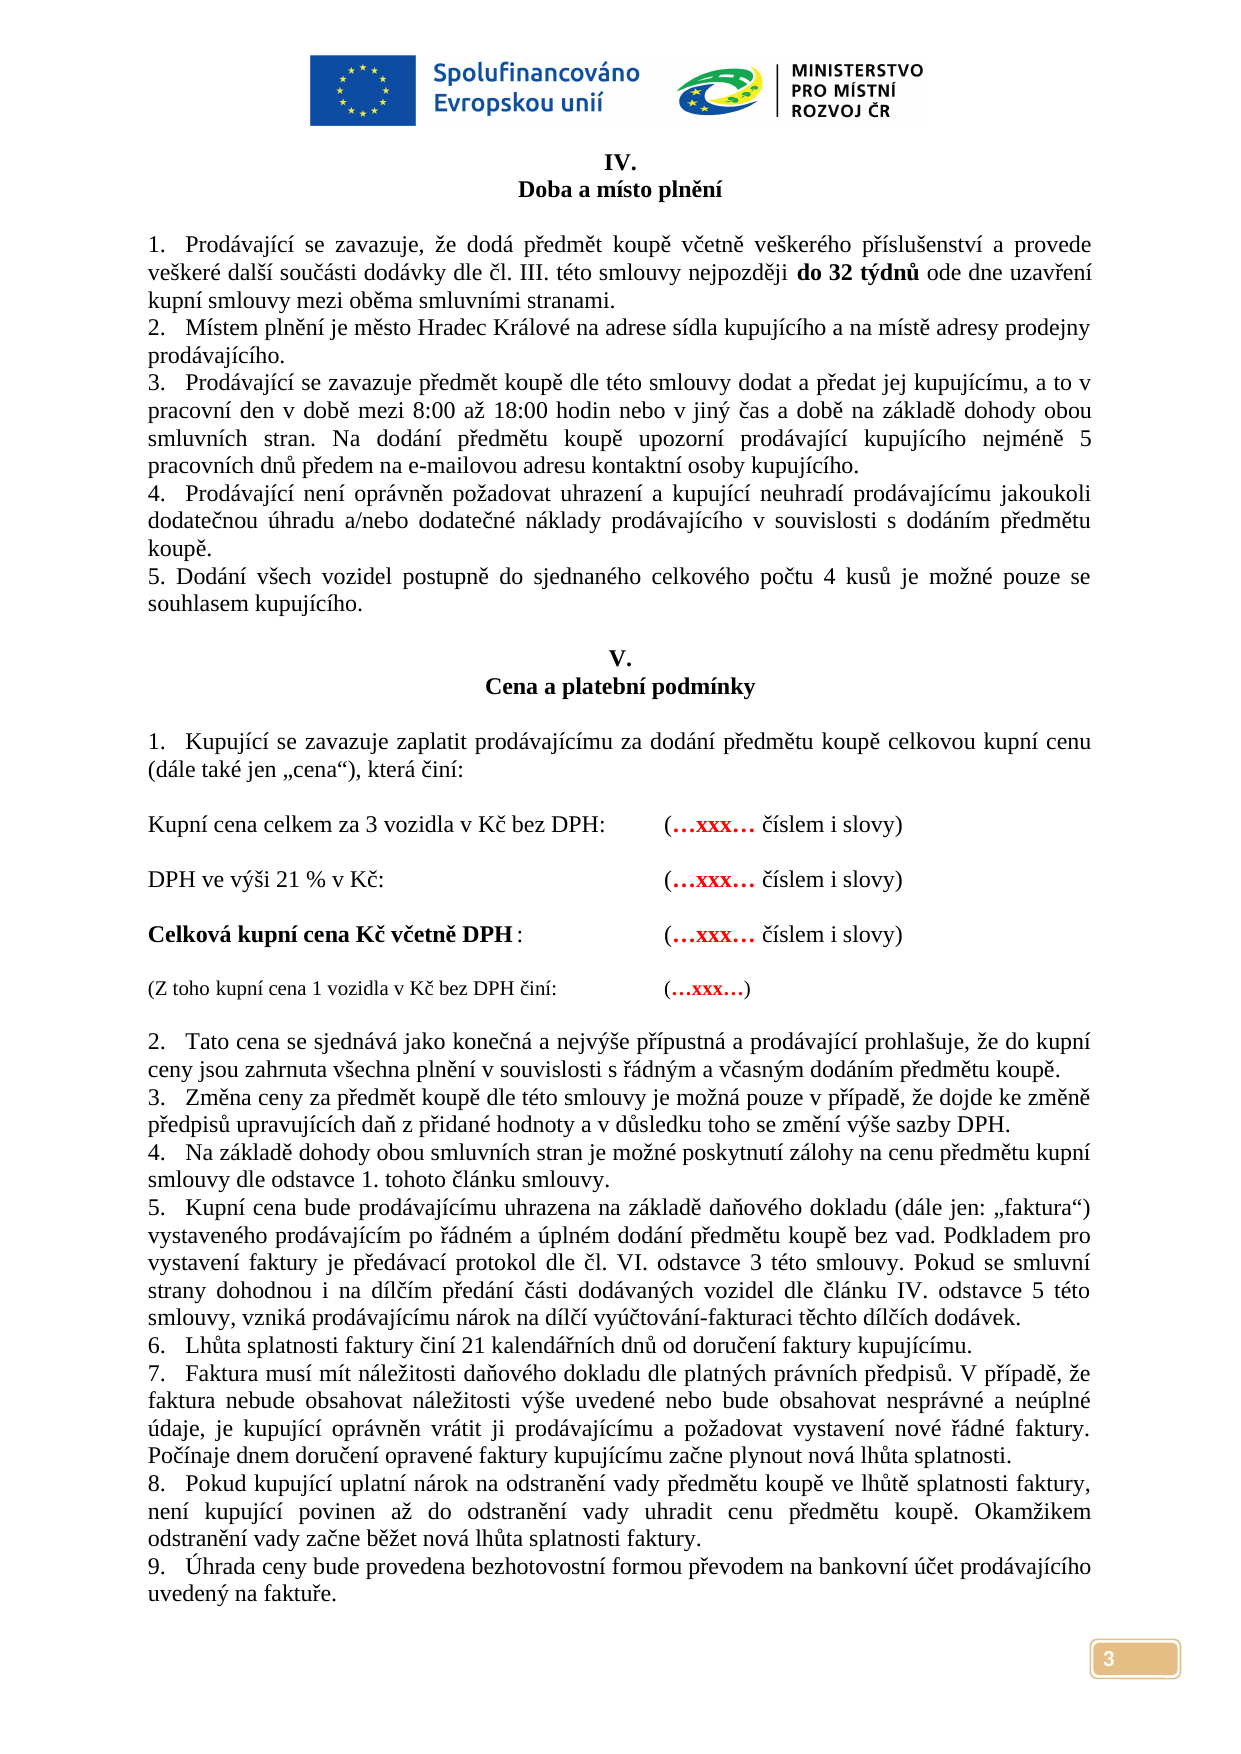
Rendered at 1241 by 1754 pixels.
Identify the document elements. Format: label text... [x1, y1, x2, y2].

text IV. [148, 148, 1093, 175]
picture [308, 53, 928, 128]
text DPH ve výši 21 % v Kč: (…xxx… číslem i slovy) [148, 865, 1093, 893]
text Doba a místo plnění [148, 175, 1093, 203]
text Cena a platební podmínky [148, 672, 1093, 700]
text 1. Kupující se zavazuje zaplatit prodávajícímu za dodání předmětu koupě celkovou kupní cenu (dále také jen „cena“), která činí: [148, 727, 1093, 782]
text Celková kupní cena Kč včetně DPH : (…xxx… číslem i slovy) [148, 921, 1093, 948]
text 4. Prodávající není oprávněn požadovat uhrazení a kupující neuhradí prodávajícímu jakoukoli dodatečnou úhradu a/nebo dodatečné náklady prodávajícího v souvislosti s dodáním předmětu koupě. [148, 479, 1093, 562]
text 8. Pokud kupující uplatní nárok na odstranění vady předmětu koupě ve lhůtě splatnosti faktury, není kupující povinen až do odstranění vady uhradit cenu předmětu koupě. Okamžikem odstranění vady začne běžet nová lhůta splatnosti faktury. [148, 1469, 1093, 1552]
text 4. Na základě dohody obou smluvních stran je možné poskytnutí zálohy na cenu předmětu kupní smlouvy dle odstavce 1. tohoto článku smlouvy. [148, 1138, 1093, 1193]
text 2. Tato cena se sjednává jako konečná a nejvýše přípustná a prodávající prohlašuje, že do kupní ceny jsou zahrnuta všechna plnění v souvislosti s řádným a včasným dodáním předmětu koupě. [148, 1027, 1093, 1083]
text 7. Faktura musí mít náležitosti daňového dokladu dle platných právních předpisů. V případě, že faktura nebude obsahovat náležitosti výše uvedené nebo bude obsahovat nesprávné a neúplné údaje, je kupující oprávněn vrátit ji prodávajícímu a požadovat vystavení nové řádné faktury. Počínaje dnem doručení opravené faktury kupujícímu začne plynout nová lhůta splatnosti. [148, 1359, 1093, 1469]
text 2. Místem plnění je město Hradec Králové na adrese sídla kupujícího a na místě adresy prodejny prodávajícího. [148, 313, 1093, 368]
text 3. Prodávající se zavazuje předmět koupě dle této smlouvy dodat a předat jej kupujícímu, a to v pracovní den v době mezi 8:00 až 18:00 hodin nebo v jiný čas a době na základě dohody obou smluvních stran. Na dodání předmětu koupě upozorní prodávající kupujícího nejméně 5 pracovních dnů předem na e-mailovou adresu kontaktní osoby kupujícího. [148, 368, 1093, 479]
text 6. Lhůta splatnosti faktury činí 21 kalendářních dnů od doručení faktury kupujícímu. [148, 1331, 1093, 1359]
text 3. Změna ceny za předmět koupě dle této smlouvy je možná pouze v případě, že dojde ke změně předpisů upravujících daň z přidané hodnoty a v důsledku toho se změní výše sazby DPH. [148, 1083, 1093, 1138]
text 9. Úhrada ceny bude provedena bezhotovostní formou převodem na bankovní účet prodávajícího uvedený na faktuře. [148, 1552, 1093, 1607]
text (Z toho kupní cena 1 vozidla v Kč bez DPH činí: (…xxx…) [148, 976, 1093, 1000]
text 5. Dodání všech vozidel postupně do sjednaného celkového počtu 4 kusů je možné pouze se souhlasem kupujícího. [148, 562, 1093, 617]
text V. [148, 644, 1093, 672]
text 5. Kupní cena bude prodávajícímu uhrazena na základě daňového dokladu (dále jen: „faktura“) vystaveného prodávajícím po řádném a úplném dodání předmětu koupě bez vad. Podkladem pro vystavení faktury je předávací protokol dle čl. VI. odstavce 3 této smlouvy. Pokud se smluvní strany dohodnou i na dílčím předání části dodávaných vozidel dle článku IV. odstavce 5 této smlouvy, vzniká prodávajícímu nárok na dílčí vyúčtování-fakturaci těchto dílčích dodávek. [148, 1193, 1093, 1331]
text Kupní cena celkem za 3 vozidla v Kč bez DPH: (…xxx… číslem i slovy) [148, 810, 1093, 838]
text 1. Prodávající se zavazuje, že dodá předmět koupě včetně veškerého příslušenství a provede veškeré další součásti dodávky dle čl. III. této smlouvy nejpozději do 32 týdnů ode dne uzavření kupní smlouvy mezi oběma smluvními stranami. [148, 230, 1093, 313]
